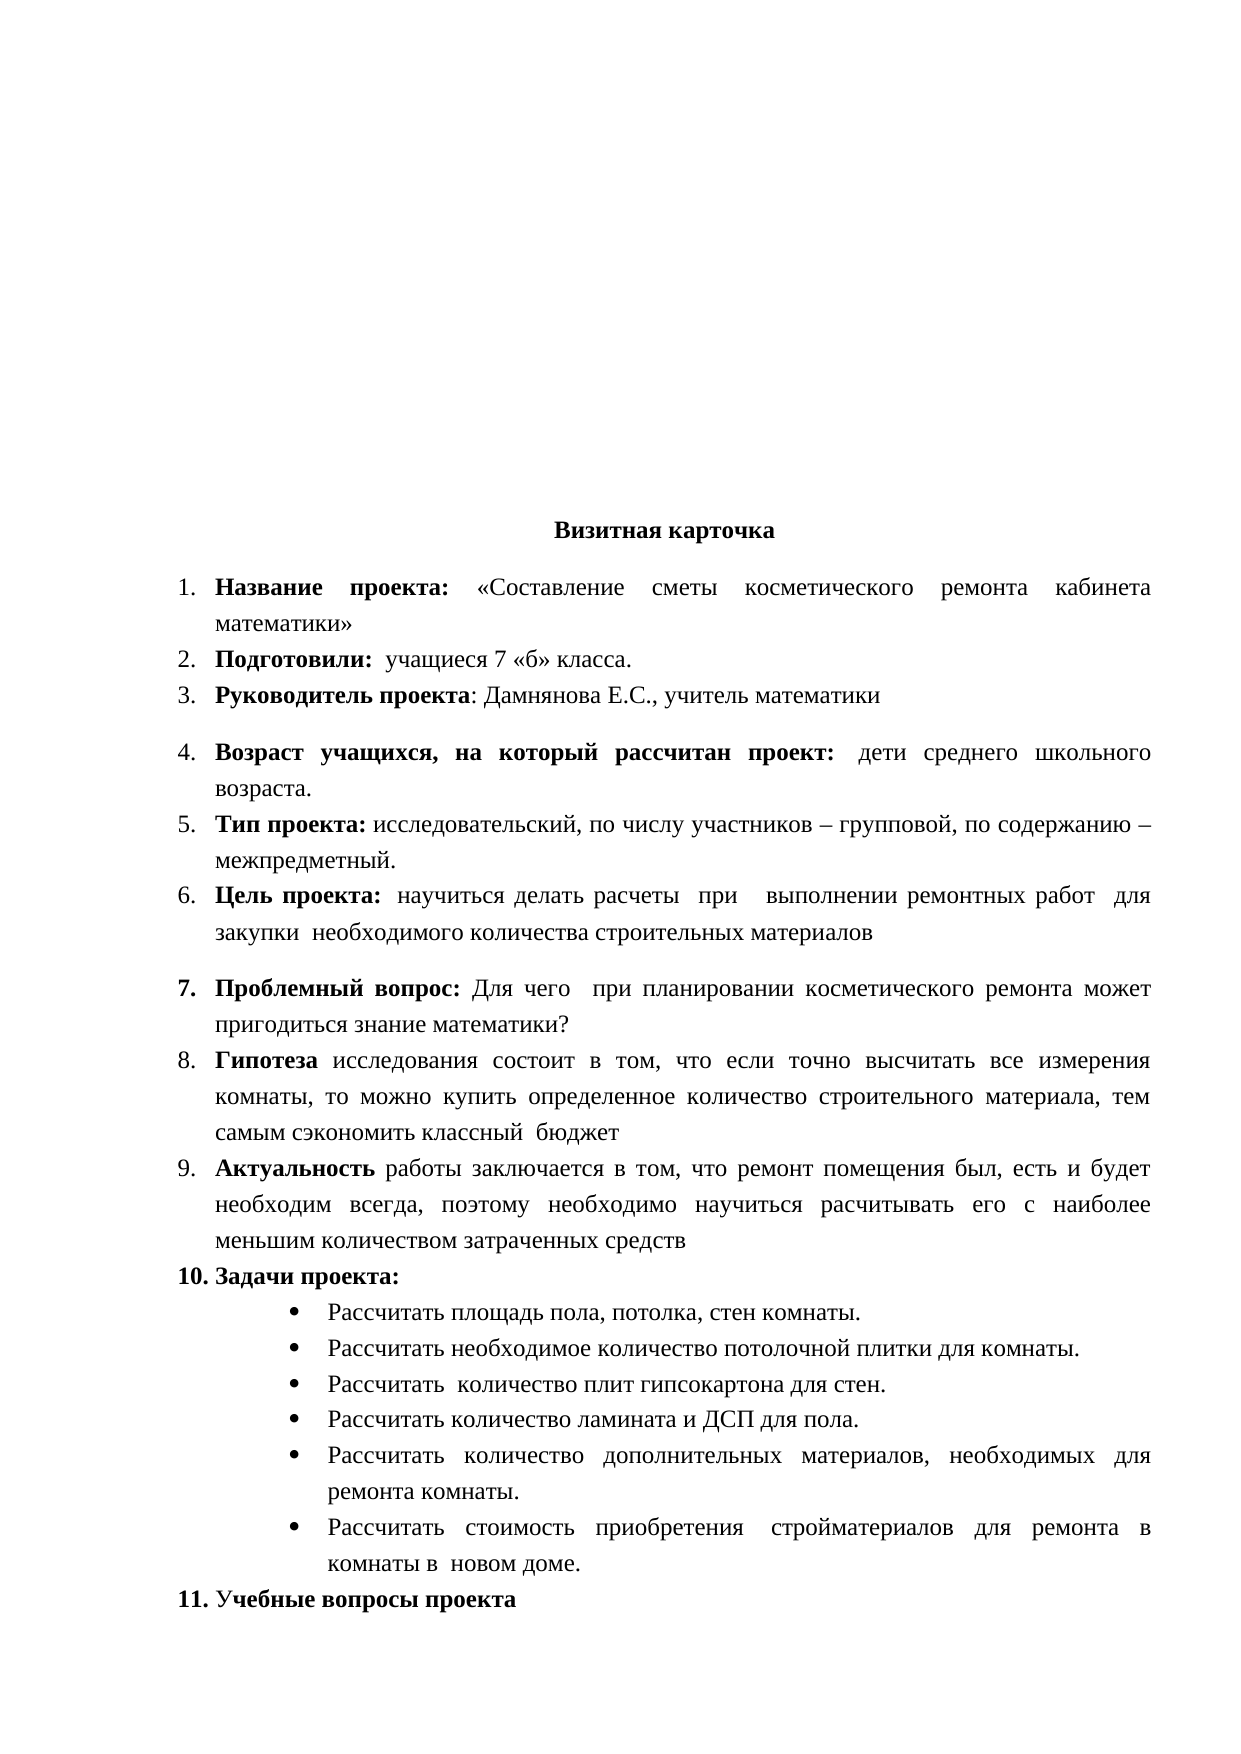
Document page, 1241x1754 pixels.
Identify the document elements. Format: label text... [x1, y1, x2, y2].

list Актуальность работы заключается в том, что ремонт помещения был, есть и будет необходим всегда, поэтому необходимо научиться расчитывать его с наиболее меньшим количеством затраченных средств [177, 1153, 1152, 1254]
list Тип проекта: исследовательский, по числу участников – групповой, по содержанию – межпредметный. [177, 809, 1152, 873]
list Рассчитать стоимость приобретения стройматериалов для ремонта в комнаты в новом доме. [290, 1512, 1152, 1577]
list Рассчитать количество дополнительных материалов, необходимых для ремонта комнаты. [290, 1441, 1152, 1505]
list Цель проекта: научиться делать расчеты при выполнении ремонтных работ для закупки необходимого количества строительных материалов [177, 881, 1152, 945]
list Рассчитать необходимое количество потолочной плитки для комнаты. [290, 1333, 1152, 1361]
list Гипотеза исследования состоит в том, что если точно высчитать все измерения комнаты, то можно купить определенное количество строительного материала, тем самым сэкономить классный бюджет [177, 1045, 1152, 1146]
list Возраст учащихся, на который рассчитан проект: дети среднего школьного возраста. [177, 737, 1152, 802]
list Задачи проекта: [177, 1261, 1152, 1289]
list Рассчитать площадь пола, потолка, стен комнаты. [290, 1297, 1152, 1326]
list Проблемный вопрос: Для чего при планировании косметического ремонта может пригодиться знание математики? [177, 973, 1152, 1038]
list Учебные вопросы проекта [177, 1584, 1152, 1613]
list Название проекта: «Составление сметы косметического ремонта кабинета математики» [177, 572, 1152, 637]
list Рассчитать количество плит гипсокартона для стен. [290, 1369, 1152, 1397]
list Подготовили: учащиеся 7 «б» класса. [177, 644, 1152, 673]
text Визитная карточка [177, 516, 1152, 544]
list Рассчитать количество ламината и ДСП для пола. [290, 1404, 1152, 1433]
list Руководитель проекта: Дамнянова Е.С., учитель математики [177, 680, 1152, 709]
